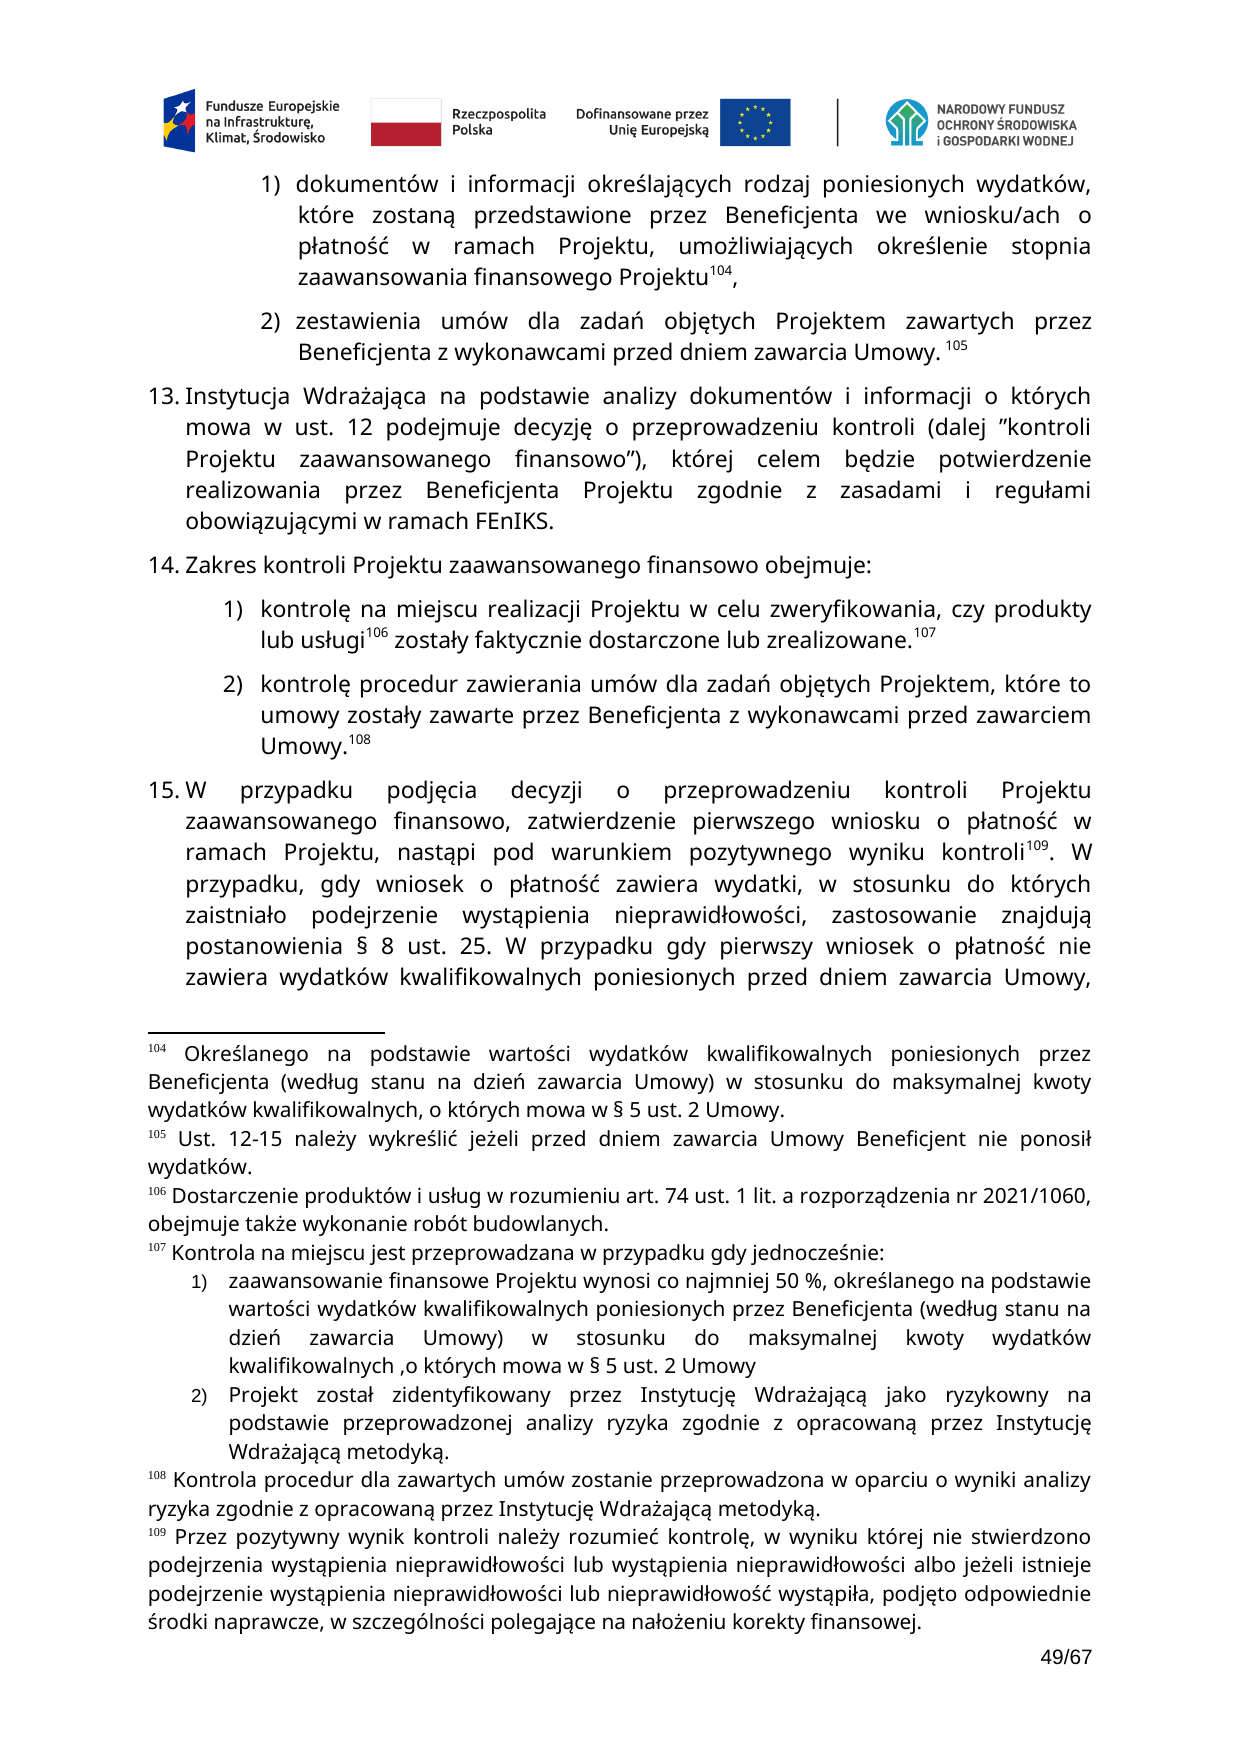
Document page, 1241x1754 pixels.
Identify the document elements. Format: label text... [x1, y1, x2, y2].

picture [147, 73, 1093, 168]
list dokumentów i informacji określających rodzaj poniesionych wydatków, które zostaną przedstawione przez Beneficjenta we wniosku/ach o płatność w ramach Projektu, umożliwiających określenie stopnia zaawansowania finansowego Projektu, [260, 168, 1092, 292]
list W przypadku podjęcia decyzji o przeprowadzeniu kontroli Projektu zaawansowanego finansowo, zatwierdzenie pierwszego wniosku o płatność w ramach Projektu, nastąpi pod warunkiem pozytywnego wyniku kontroli. W przypadku, gdy wniosek o płatność zawiera wydatki, w stosunku do których zaistniało podejrzenie wystąpienia nieprawidłowości, zastosowanie znajdują postanowienia § 8 ust. 25. W przypadku gdy pierwszy wniosek o płatność nie zawiera wydatków kwalifikowalnych poniesionych przed dniem zawarcia Umowy, jego zatwierdzenie może nastąpić przed zakończeniem kontroli Projektu zaawansowanego finansowo. [148, 774, 1092, 992]
list kontrolę na miejscu realizacji Projektu w celu zweryfikowania, czy produkty lub usługi zostały faktycznie dostarczone lub zrealizowane. [223, 592, 1092, 655]
list Instytucja Wdrażająca na podstawie analizy dokumentów i informacji o których mowa w ust. 12 podejmuje decyzję o przeprowadzeniu kontroli (dalej ”kontroli Projektu zaawansowanego finansowo”), której celem będzie potwierdzenie realizowania przez Beneficjenta Projektu zgodnie z zasadami i regułami obowiązującymi w ramach FEnIKS. [148, 380, 1092, 536]
list kontrolę procedur zawierania umów dla zadań objętych Projektem, które to umowy zostały zawarte przez Beneficjenta z wykonawcami przed zawarciem Umowy. [223, 667, 1092, 761]
list zestawienia umów dla zadań objętych Projektem zawartych przez Beneficjenta z wykonawcami przed dniem zawarcia Umowy. [260, 305, 1092, 367]
list Zakres kontroli Projektu zaawansowanego finansowo obejmuje: [148, 549, 1092, 580]
